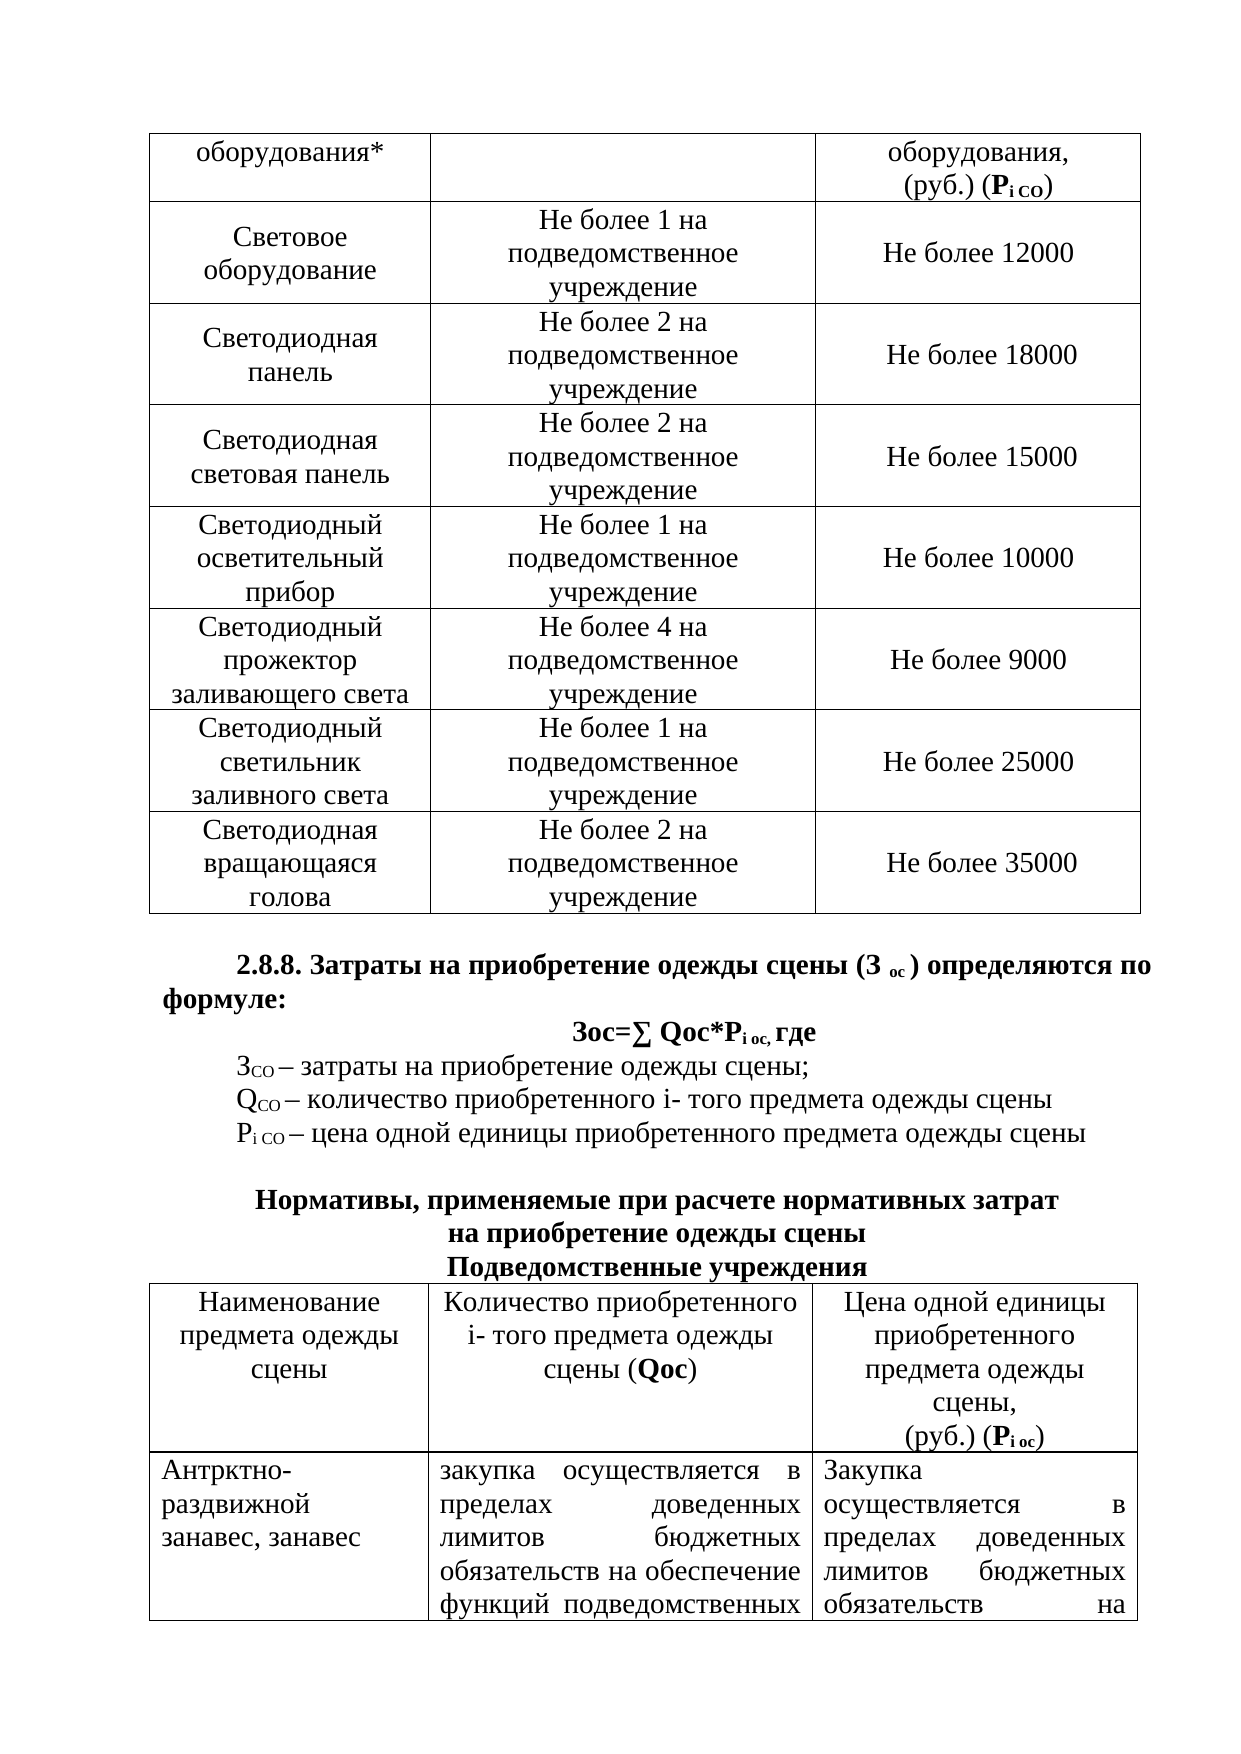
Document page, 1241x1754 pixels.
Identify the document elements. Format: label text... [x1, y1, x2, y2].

table_cell Световое оборудование [150, 202, 430, 303]
table_cell Не более 2 на подведомственное учреждение [431, 405, 815, 506]
table_cell Не более 2 на подведомственное учреждение [431, 304, 815, 404]
text Подведомственные учреждения [162, 1249, 1152, 1283]
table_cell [813, 1453, 1137, 1620]
table_cell Не более 9000 [816, 609, 1140, 709]
table_cell Не более 35000 [816, 812, 1140, 913]
table_cell Не более 1 на подведомственное учреждение [431, 202, 815, 303]
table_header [150, 134, 430, 201]
text Нормативы, применяемые при расчете нормативных затрат [162, 1182, 1152, 1216]
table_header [431, 134, 815, 201]
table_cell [150, 1453, 428, 1620]
table_cell Светодиодный осветительный прибор [150, 507, 430, 608]
table_cell Не более 4 на подведомственное учреждение [431, 609, 815, 709]
text 2.8.8. Затраты на приобретение одежды сцены (З ос ) определяются по формуле: [162, 947, 1152, 1014]
text ЗСО – затраты на приобретение одежды сцены; [162, 1048, 1152, 1081]
table_cell Светодиодная вращающаяся голова [150, 812, 430, 913]
table_cell Светодиодная панель [150, 304, 430, 404]
table_cell Не более 1 на подведомственное учреждение [431, 507, 815, 608]
text на приобретение одежды сцены [162, 1216, 1152, 1249]
table_cell Не более 15000 [816, 405, 1140, 506]
table_cell Не более 12000 [816, 202, 1140, 303]
table_header Количество приобретенного i- того предмета одежды сцены (Qос) [429, 1284, 812, 1451]
table_cell Не более 10000 [816, 507, 1140, 608]
table_cell Светодиодный прожектор заливающего света [150, 609, 430, 709]
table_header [816, 134, 1140, 201]
text Рi СО – цена одной единицы приобретенного предмета одежды сцены [162, 1115, 1152, 1148]
table_header Цена одной единицы приобретенного предмета одежды сцены, (руб.) (Рi ос) [813, 1284, 1137, 1451]
table_header Наименование предмета одежды сцены [150, 1284, 428, 1451]
table_cell Не более 1 на подведомственное учреждение [431, 710, 815, 811]
table_cell Не более 18000 [816, 304, 1140, 404]
table_cell Светодиодный светильник заливного света [150, 710, 430, 811]
table_cell Не более 25000 [816, 710, 1140, 811]
table_cell Не более 2 на подведомственное учреждение [431, 812, 815, 913]
table_cell Светодиодная световая панель [150, 405, 430, 506]
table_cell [429, 1453, 812, 1620]
text Зос=∑ Qос*Рi ос, где [162, 1014, 1152, 1048]
text QСО – количество приобретенного i- того предмета одежды сцены [162, 1081, 1152, 1115]
